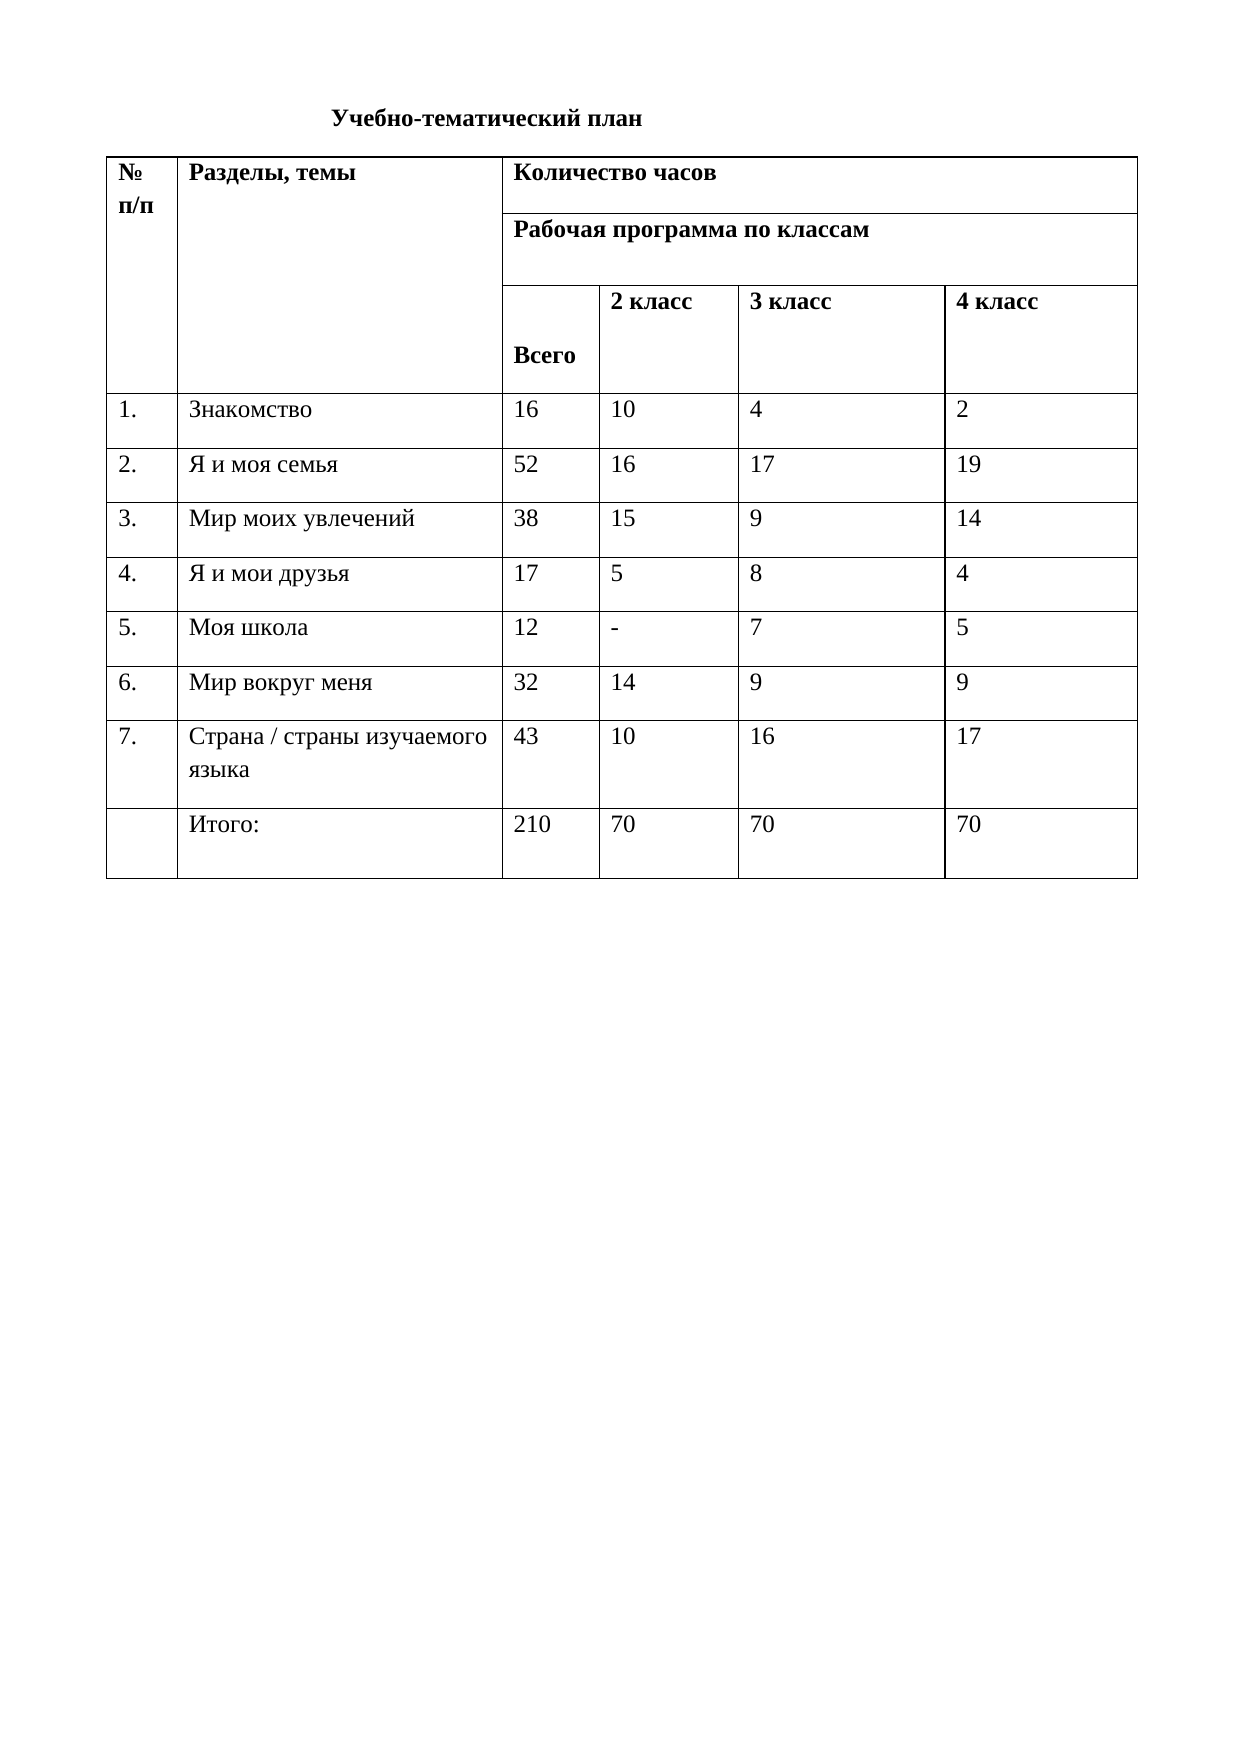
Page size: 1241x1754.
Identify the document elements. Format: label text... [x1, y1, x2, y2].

table_cell 15 [600, 503, 738, 557]
table_cell 7. [107, 721, 177, 808]
table_header Количество часов [503, 158, 1137, 213]
table_cell Моя школа [178, 612, 502, 666]
table_cell 43 [503, 721, 599, 808]
table_cell 17 [946, 721, 1137, 808]
table_cell 210 [503, 809, 599, 878]
table_cell 4 класс [946, 286, 1137, 393]
table_cell Страна / страны изучаемого языка [178, 721, 502, 808]
table_cell 14 [946, 503, 1137, 557]
table_cell 5 [946, 612, 1137, 666]
table_cell 9 [739, 503, 944, 557]
table_cell 17 [503, 558, 599, 611]
table_cell 38 [503, 503, 599, 557]
table_cell - [600, 612, 738, 666]
table_cell Всего [503, 286, 599, 393]
table_cell 10 [600, 721, 738, 808]
table_cell 16 [739, 721, 944, 808]
table_cell 5. [107, 612, 177, 666]
table_cell Рабочая программа по классам [503, 214, 1137, 285]
table_cell 12 [503, 612, 599, 666]
table_cell 8 [739, 558, 944, 611]
table_cell 14 [600, 667, 738, 720]
text Учебно-тематический план [118, 103, 1122, 131]
table_header № п/п [107, 158, 177, 393]
table_cell Я и мои друзья [178, 558, 502, 611]
table_cell 2 [946, 394, 1137, 448]
table_cell 9 [739, 667, 944, 720]
table_cell Знакомство [178, 394, 502, 448]
table_cell 19 [946, 449, 1137, 502]
table_cell 4. [107, 558, 177, 611]
table_cell 70 [600, 809, 738, 878]
table_cell 2. [107, 449, 177, 502]
table_cell [107, 809, 177, 878]
table_cell 17 [739, 449, 944, 502]
table_cell 4 [946, 558, 1137, 611]
table_cell 3 класс [739, 286, 944, 393]
table_cell 1. [107, 394, 177, 448]
table_cell 70 [946, 809, 1137, 878]
table_cell Мир моих увлечений [178, 503, 502, 557]
table_cell 9 [946, 667, 1137, 720]
table_header Разделы, темы [178, 158, 502, 393]
table_cell 16 [600, 449, 738, 502]
table_cell 70 [739, 809, 944, 878]
table_cell Я и моя семья [178, 449, 502, 502]
table_cell 10 [600, 394, 738, 448]
table_cell 2 класс [600, 286, 738, 393]
table_cell 5 [600, 558, 738, 611]
table_cell Мир вокруг меня [178, 667, 502, 720]
table_cell 16 [503, 394, 599, 448]
table_cell 52 [503, 449, 599, 502]
table_cell 3. [107, 503, 177, 557]
table_cell 6. [107, 667, 177, 720]
table_cell 4 [739, 394, 944, 448]
table_cell Итого: [178, 809, 502, 878]
table_cell 7 [739, 612, 944, 666]
table_cell 32 [503, 667, 599, 720]
